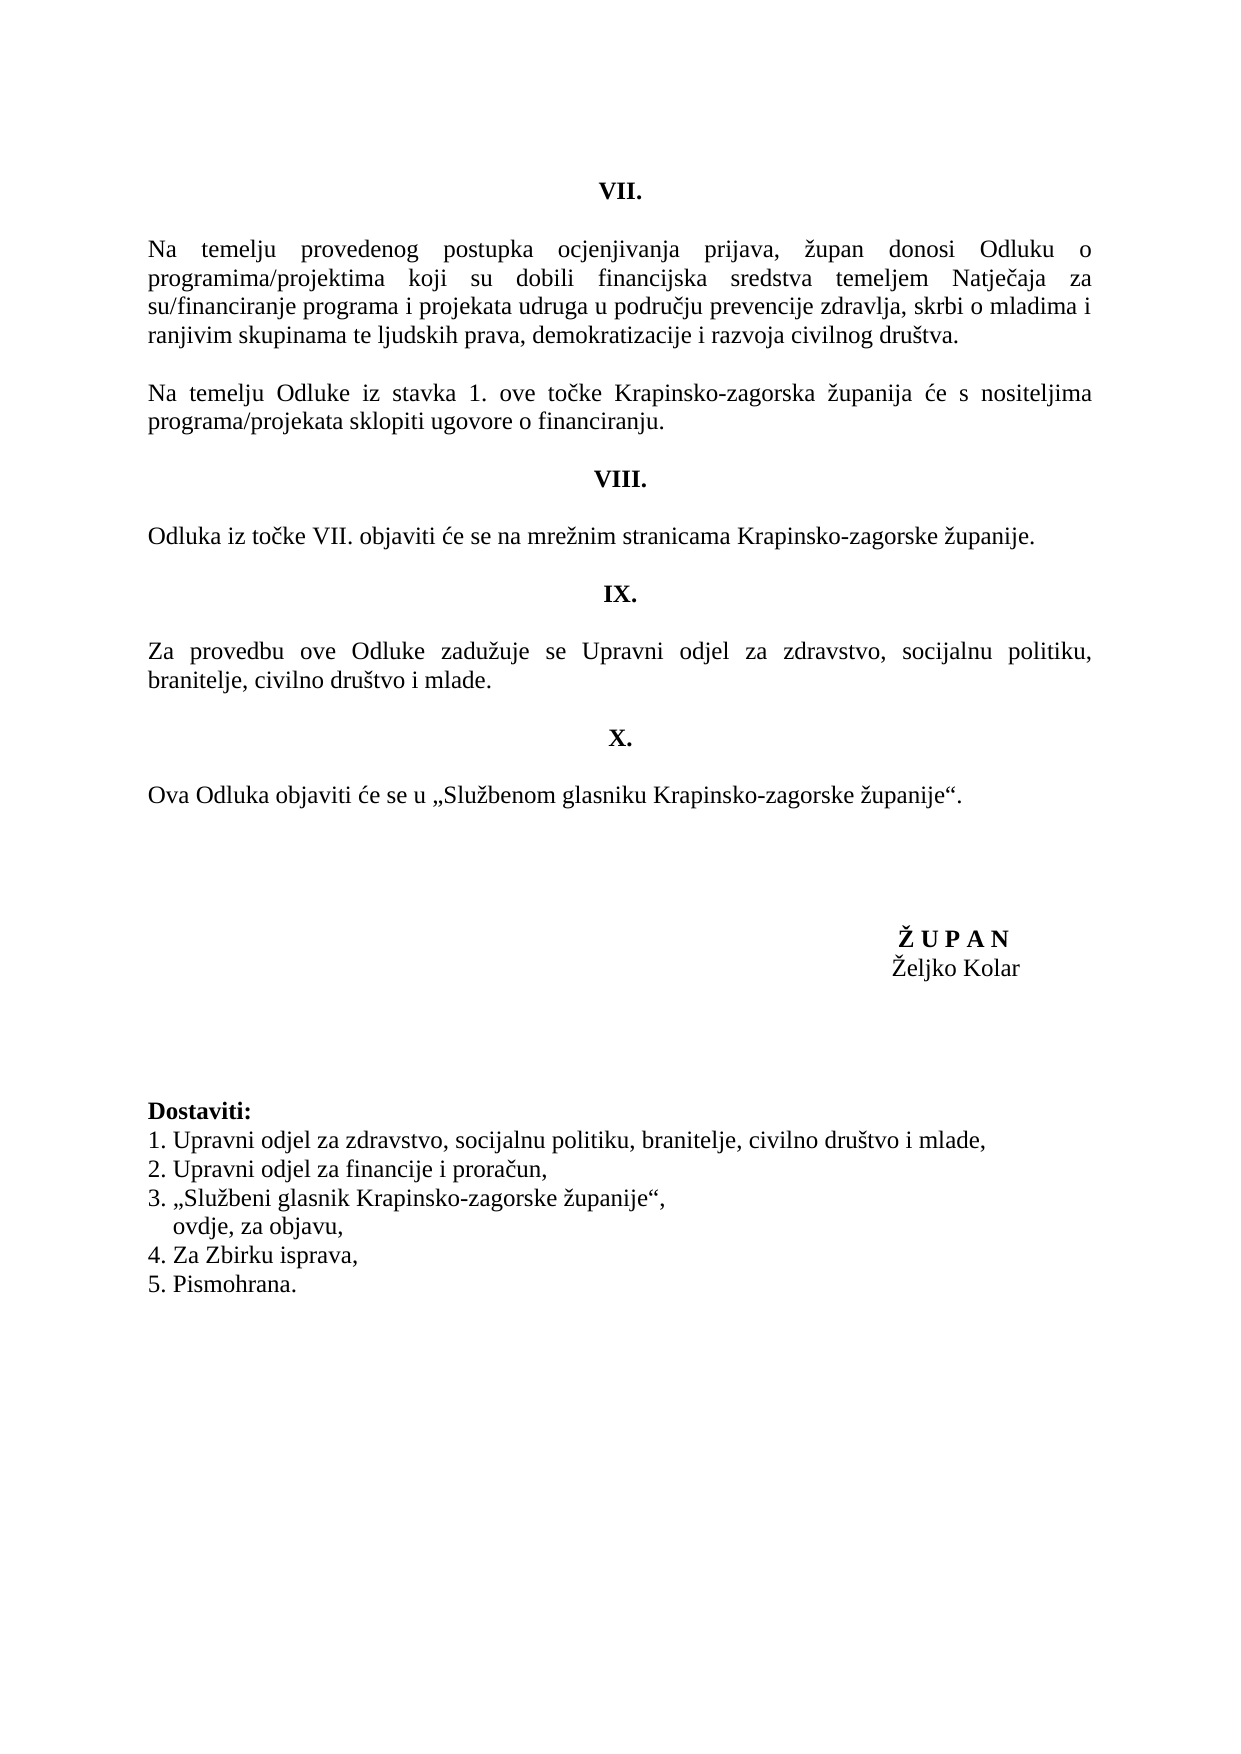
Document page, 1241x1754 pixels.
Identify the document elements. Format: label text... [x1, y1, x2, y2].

text 1. Upravni odjel za zdravstvo, socijalnu politiku, branitelje, civilno društvo i mlade, [148, 1125, 1093, 1154]
text VIII. [148, 464, 1093, 493]
text 3. „Službeni glasnik Krapinsko-zagorske županije“, [148, 1183, 1093, 1211]
text Ž U P A N [148, 924, 1093, 953]
text Na temelju provedenog postupka ocjenjivanja prijava, župan donosi Odluku o programima/projektima koji su dobili financijska sredstva temeljem Natječaja za su/financiranje programa i projekata udruga u području prevencije zdravlja, skrbi o mladima i ranjivim skupinama te ljudskih prava, demokratizacije i razvoja civilnog društva. [148, 234, 1093, 349]
text IX. [148, 579, 1093, 608]
text 2. Upravni odjel za financije i proračun, [148, 1154, 1093, 1183]
text VII. [148, 176, 1093, 205]
text 5. Pismohrana. [148, 1269, 1093, 1298]
text Dostaviti: [148, 1096, 1093, 1125]
text X. [148, 723, 1093, 751]
text Odluka iz točke VII. objaviti će se na mrežnim stranicama Krapinsko-zagorske županije. [148, 521, 1093, 550]
text Ova Odluka objaviti će se u „Službenom glasniku Krapinsko-zagorske županije“. [148, 780, 1093, 809]
text ovdje, za objavu, [148, 1211, 1093, 1240]
text 4. Za Zbirku isprava, [148, 1240, 1093, 1269]
text Željko Kolar [148, 953, 1093, 981]
text Na temelju Odluke iz stavka 1. ove točke Krapinsko-zagorska županija će s nositeljima programa/projekata sklopiti ugovore o financiranju. [148, 378, 1093, 435]
text Za provedbu ove Odluke zadužuje se Upravni odjel za zdravstvo, socijalnu politiku, branitelje, civilno društvo i mlade. [148, 636, 1093, 694]
